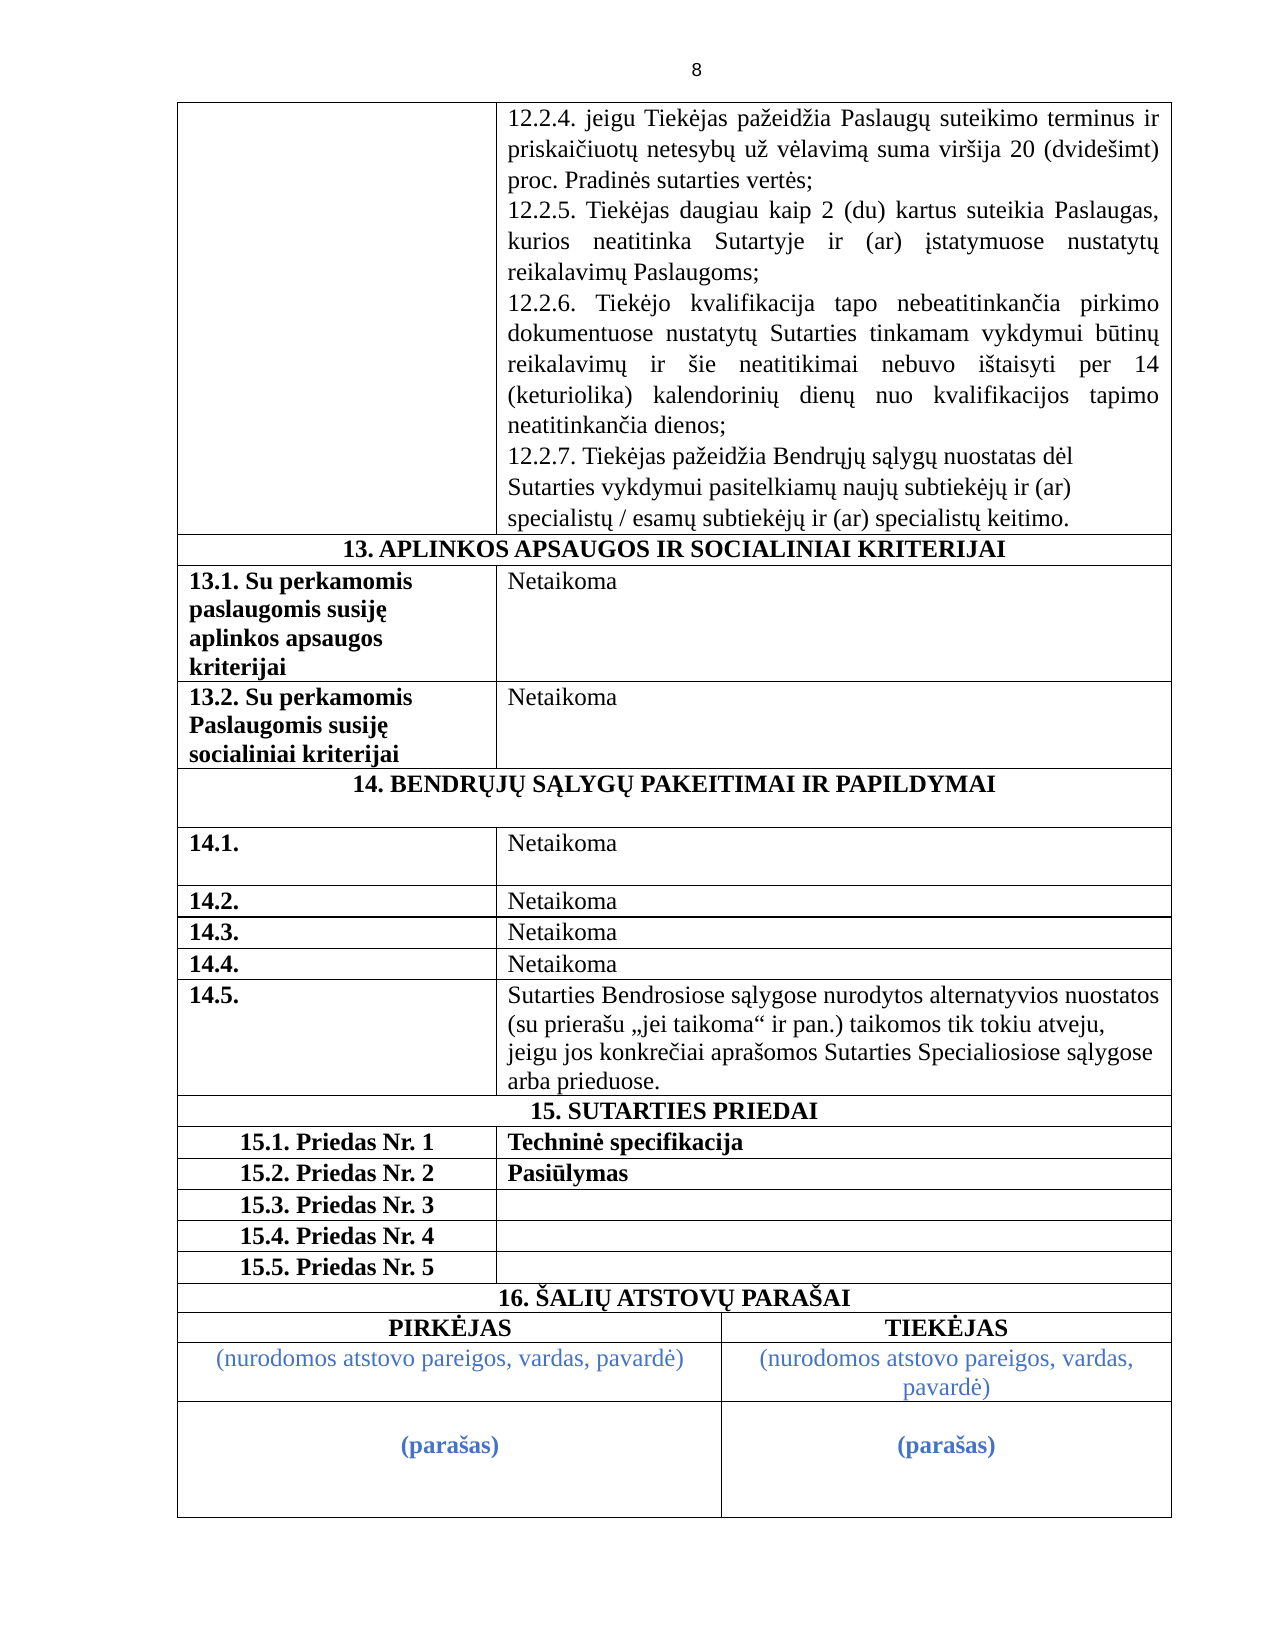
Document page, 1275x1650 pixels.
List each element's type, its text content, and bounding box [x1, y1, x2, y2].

table_cell Pasiūlymas [497, 1159, 1171, 1189]
table_cell Netaikoma [497, 918, 1171, 948]
table_cell 14.1. [178, 828, 496, 885]
table_cell [497, 1252, 1171, 1282]
table_cell 15.4. Priedas Nr. 4 [178, 1221, 496, 1251]
table_cell (parašas) [722, 1402, 1171, 1517]
table_cell (nurodomos atstovo pareigos, vardas, pavardė) [722, 1343, 1171, 1401]
table_cell 15.1. Priedas Nr. 1 [178, 1127, 496, 1157]
table_cell 13.2. Su perkamomis Paslaugomis susiję socialiniai kriterijai [178, 682, 496, 768]
table_cell PIRKĖJAS [178, 1313, 721, 1342]
table_cell 15.5. Priedas Nr. 5 [178, 1252, 496, 1282]
table_cell TIEKĖJAS [722, 1313, 1171, 1342]
table_cell 14.2. [178, 886, 496, 916]
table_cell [497, 103, 1171, 533]
table_cell 16. ŠALIŲ ATSTOVŲ PARAŠAI [178, 1284, 1171, 1312]
table_cell 13.1. Su perkamomis paslaugomis susiję aplinkos apsaugos kriterijai [178, 566, 496, 681]
table_cell 14.5. [178, 980, 496, 1095]
table_cell Sutarties Bendrosiose sąlygose nurodytos alternatyvios nuostatos (su prierašu „jei taikoma“ ir pan.) taikomos tik tokiu atveju, jeigu jos konkrečiai aprašomos Sutarties Specialiosiose sąlygose arba prieduose. [497, 980, 1171, 1095]
table_cell (parašas) [178, 1402, 721, 1517]
table_cell [497, 1221, 1171, 1251]
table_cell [178, 103, 496, 533]
table_cell 14.4. [178, 949, 496, 979]
table_cell Techninė specifikacija [497, 1127, 1171, 1157]
table_cell 15.2. Priedas Nr. 2 [178, 1159, 496, 1189]
table_cell [497, 1190, 1171, 1220]
table_cell 15.3. Priedas Nr. 3 [178, 1190, 496, 1220]
table_cell Netaikoma [497, 949, 1171, 979]
table_cell Netaikoma [497, 886, 1171, 916]
table_cell Netaikoma [497, 828, 1171, 885]
table_cell 14.3. [178, 918, 496, 948]
table_cell Netaikoma [497, 566, 1171, 681]
table_cell 13. APLINKOS APSAUGOS IR SOCIALINIAI KRITERIJAI [178, 535, 1171, 565]
table_cell (nurodomos atstovo pareigos, vardas, pavardė) [178, 1343, 721, 1401]
table_cell 15. SUTARTIES PRIEDAI [178, 1096, 1171, 1126]
table_cell Netaikoma [497, 682, 1171, 768]
table_cell 14. BENDRŲJŲ SĄLYGŲ PAKEITIMAI IR PAPILDYMAI [178, 769, 1171, 827]
